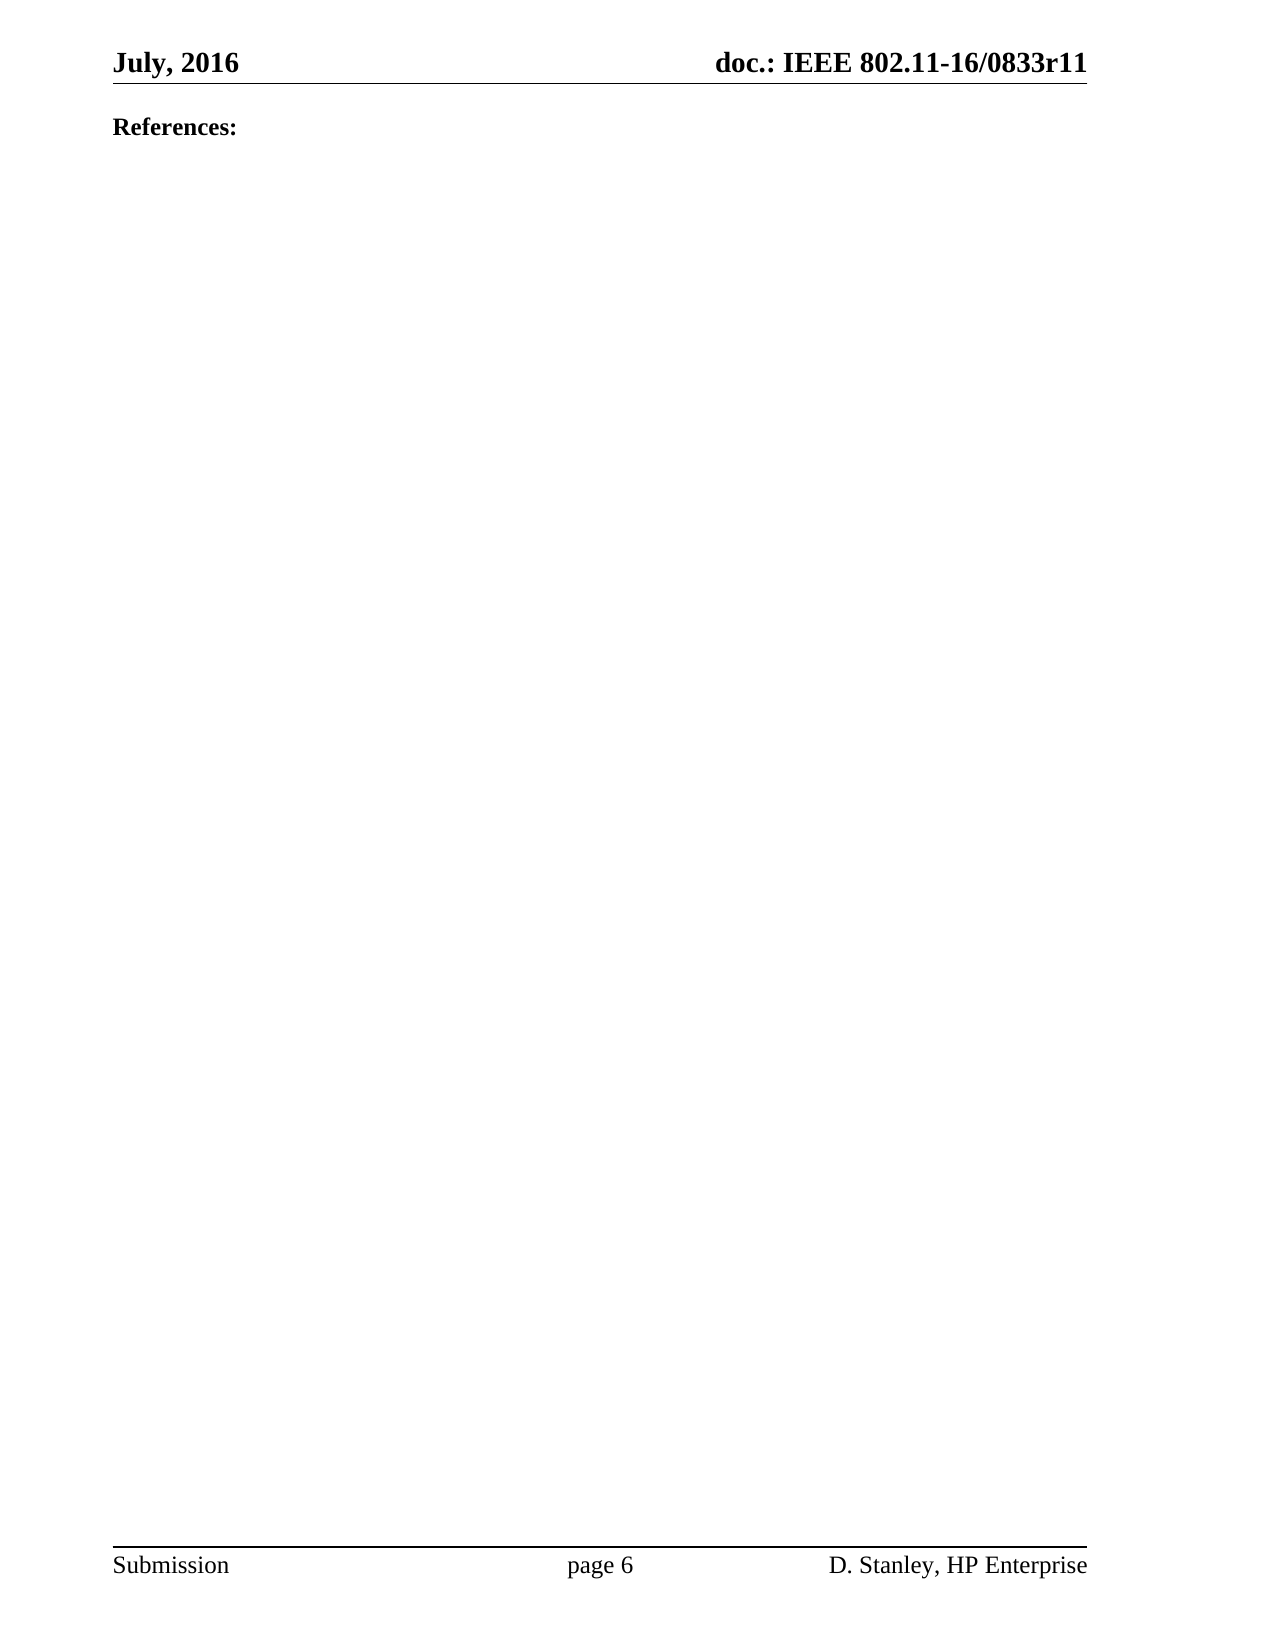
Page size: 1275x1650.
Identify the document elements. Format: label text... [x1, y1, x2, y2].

text References: [112, 112, 1087, 141]
